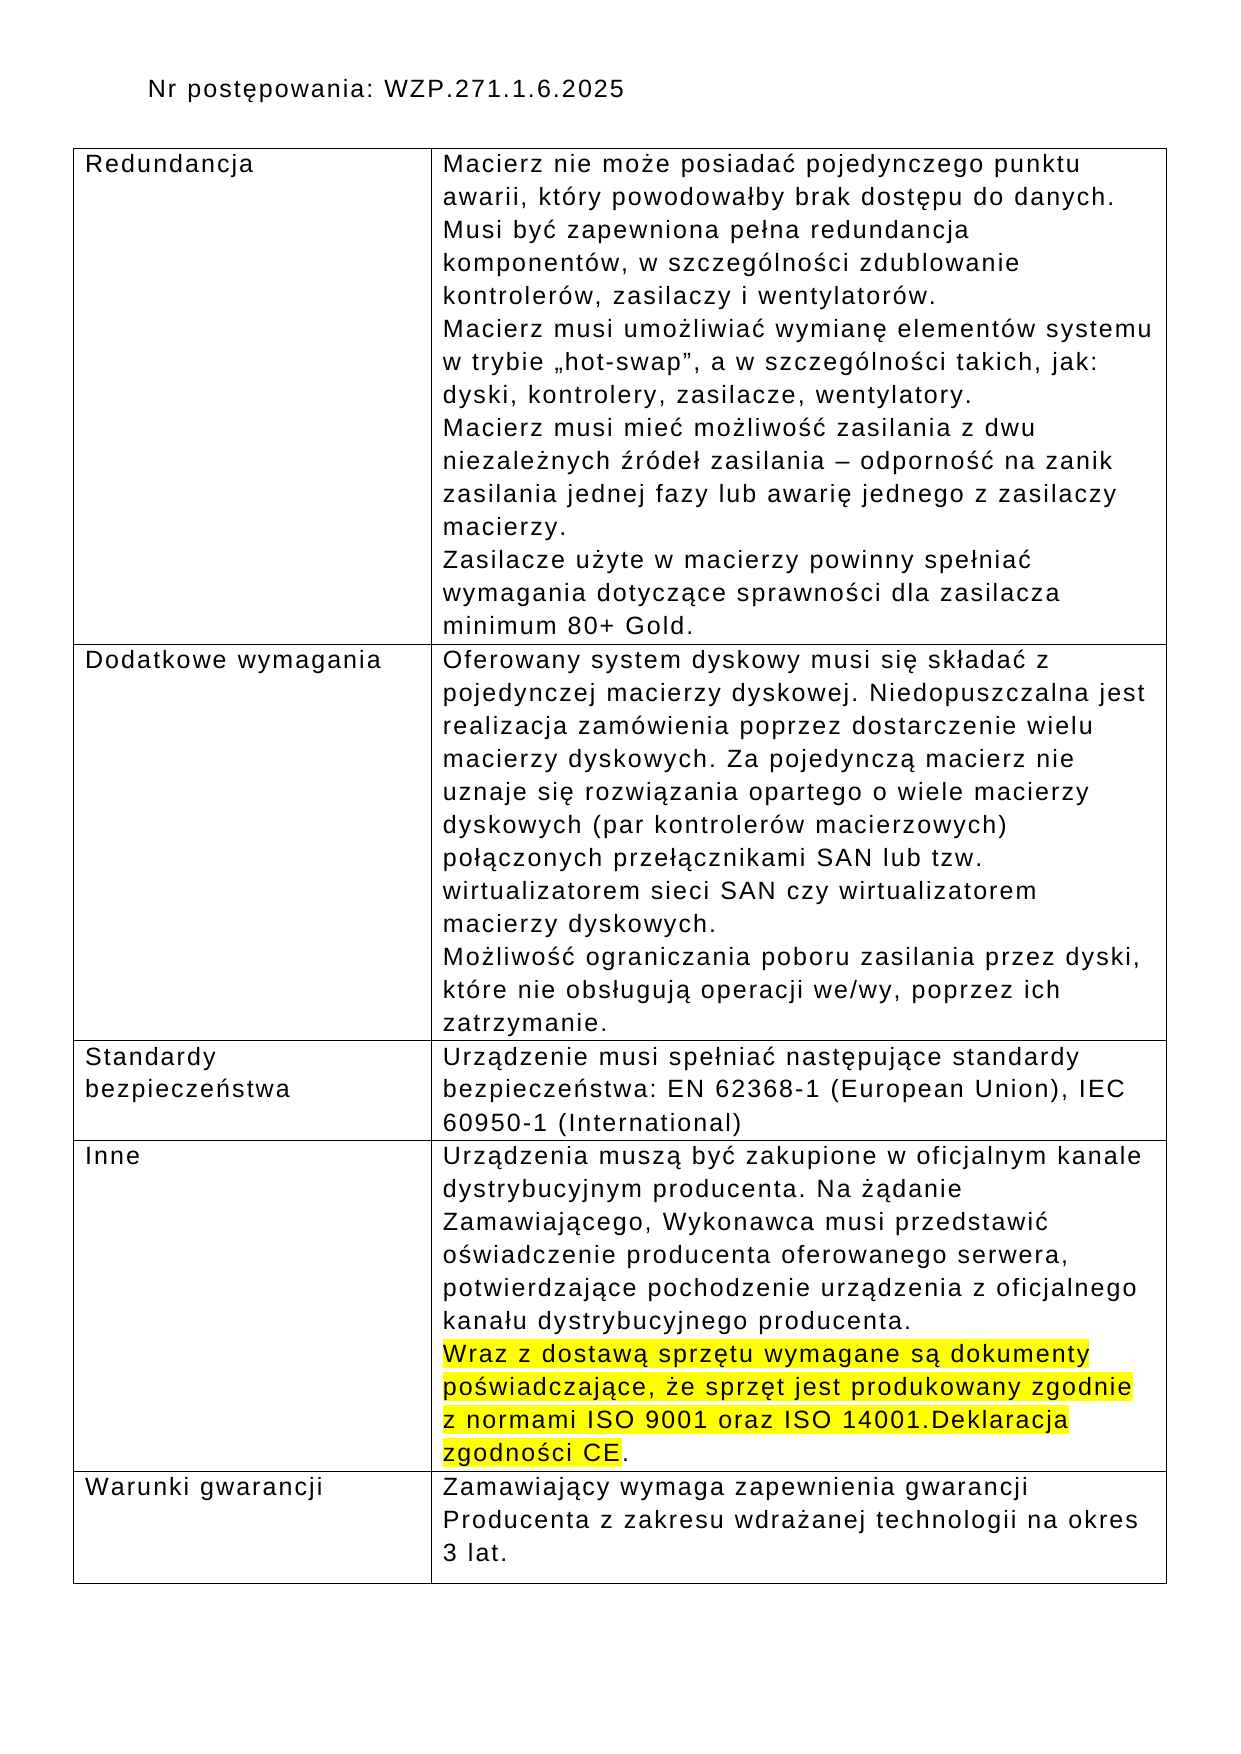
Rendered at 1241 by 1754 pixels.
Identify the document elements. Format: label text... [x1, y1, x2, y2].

table_cell Standardy bezpieczeństwa [74, 1041, 431, 1140]
table_cell Urządzenia muszą być zakupione w oficjalnym kanale dystrybucyjnym producenta. Na żądanie Zamawiającego, Wykonawca musi przedstawić oświadczenie producenta oferowanego serwera, potwierdzające pochodzenie urządzenia z oficjalnego kanału dystrybucyjnego producenta. Wraz z dostawą sprzętu wymagane są dokumenty poświadczające, że sprzęt jest produkowany zgodnie z normami ISO 9001 oraz ISO 14001.Deklaracja zgodności CE. [432, 1141, 1166, 1471]
table_cell Dodatkowe wymagania [74, 645, 431, 1040]
table_cell Macierz nie może posiadać pojedynczego punktu awarii, który powodowałby brak dostępu do danych. Musi być zapewniona pełna redundancja komponentów, w szczególności zdublowanie kontrolerów, zasilaczy i wentylatorów. Macierz musi umożliwiać wymianę elementów systemu w trybie „hot-swap”, a w szczególności takich, jak: dyski, kontrolery, zasilacze, wentylatory. Macierz musi mieć możliwość zasilania z dwu niezależnych źródeł zasilania – odporność na zanik zasilania jednej fazy lub awarię jednego z zasilaczy macierzy. Zasilacze użyte w macierzy powinny spełniać wymagania dotyczące sprawności dla zasilacza minimum 80+ Gold. [432, 149, 1166, 643]
table_cell Warunki gwarancji [74, 1472, 431, 1583]
table_cell Oferowany system dyskowy musi się składać z pojedynczej macierzy dyskowej. Niedopuszczalna jest realizacja zamówienia poprzez dostarczenie wielu macierzy dyskowych. Za pojedynczą macierz nie uznaje się rozwiązania opartego o wiele macierzy dyskowych (par kontrolerów macierzowych) połączonych przełącznikami SAN lub tzw. wirtualizatorem sieci SAN czy wirtualizatorem macierzy dyskowych. Możliwość ograniczania poboru zasilania przez dyski, które nie obsługują operacji we/wy, poprzez ich zatrzymanie. [432, 645, 1166, 1040]
table_cell Inne [74, 1141, 431, 1471]
table_cell Urządzenie musi spełniać następujące standardy bezpieczeństwa: EN 62368-1 (European Union), IEC 60950-1 (International) [432, 1041, 1166, 1140]
table_cell Redundancja [74, 149, 431, 643]
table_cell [432, 1472, 1166, 1583]
